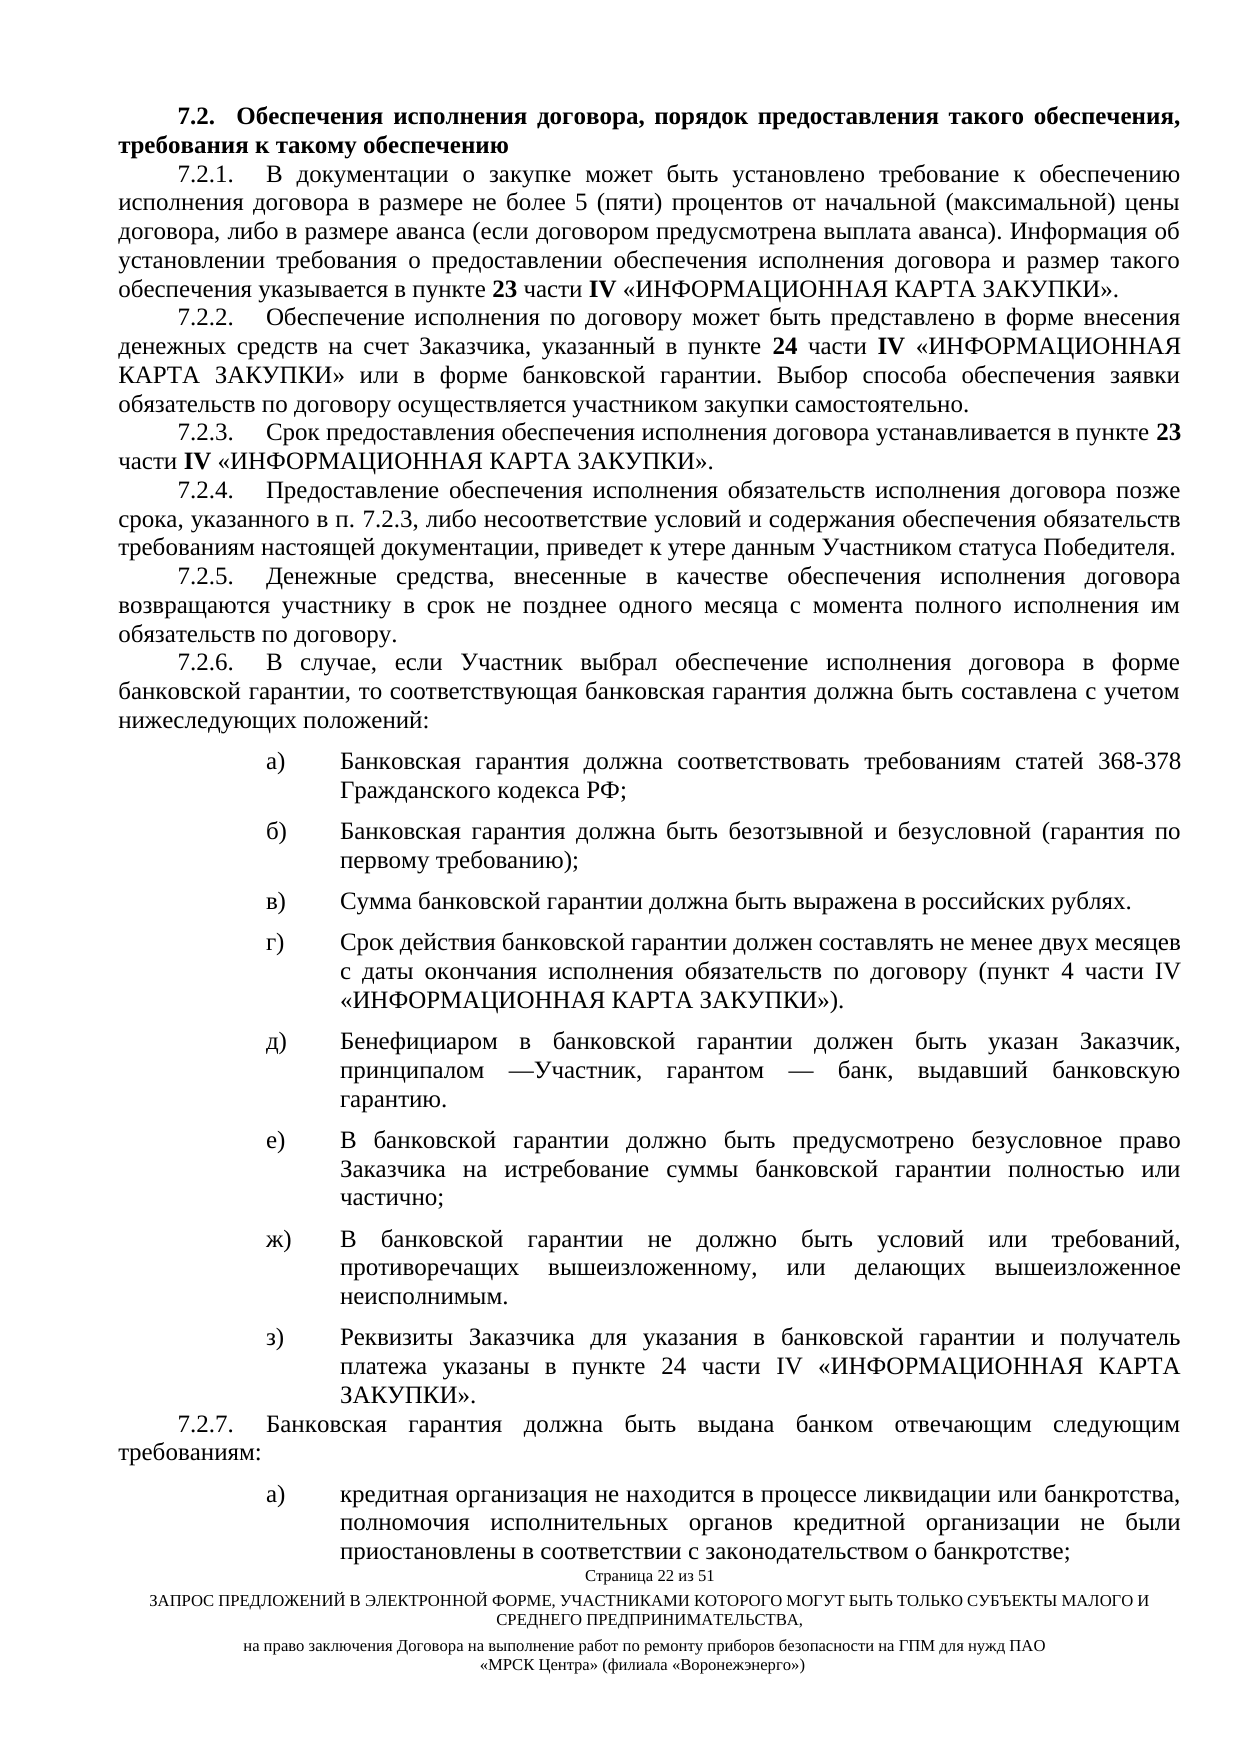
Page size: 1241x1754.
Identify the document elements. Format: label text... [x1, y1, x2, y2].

subtitle Предоставление обеспечения исполнения обязательств исполнения договора позже срока, указанного в п. 7.2.3, либо несоответствие условий и содержания обеспечения обязательств требованиям настоящей документации, приведет к утере данным Участником статуса Победителя. [118, 475, 1181, 561]
list Срок действия банковской гарантии должен составлять не менее двух месяцев с даты окончания исполнения обязательств по договору (пункт 4 части IV «ИНФОРМАЦИОННАЯ КАРТА ЗАКУПКИ»). [266, 927, 1181, 1014]
subtitle Обеспечения исполнения договора, порядок предоставления такого обеспечения, требования к такому обеспечению [118, 101, 1181, 159]
subtitle В документации о закупке может быть установлено требование к обеспечению исполнения договора в размере не более 5 (пяти) процентов от начальной (максимальной) цены договора, либо в размере аванса (если договором предусмотрена выплата аванса). Информация об установлении требования о предоставлении обеспечения исполнения договора и размер такого обеспечения указывается в пункте 23 части IV «ИНФОРМАЦИОННАЯ КАРТА ЗАКУПКИ». [118, 159, 1181, 302]
list В банковской гарантии должно быть предусмотрено безусловное право Заказчика на истребование суммы банковской гарантии полностью или частично; [266, 1125, 1181, 1211]
list Сумма банковской гарантии должна быть выражена в российских рублях. [266, 886, 1181, 915]
list Бенефициаром в банковской гарантии должен быть указан Заказчик, принципалом —Участник, гарантом — банк, выдавший банковскую гарантию. [266, 1026, 1181, 1112]
subtitle Срок предоставления обеспечения исполнения договора устанавливается в пункте 23 части IV «ИНФОРМАЦИОННАЯ КАРТА ЗАКУПКИ». [118, 417, 1181, 475]
subtitle Обеспечение исполнения по договору может быть представлено в форме внесения денежных средств на счет Заказчика, указанный в пункте 24 части IV «ИНФОРМАЦИОННАЯ КАРТА ЗАКУПКИ» или в форме банковской гарантии. Выбор способа обеспечения заявки обязательств по договору осуществляется участником закупки самостоятельно. [118, 302, 1181, 417]
list Банковская гарантия должна быть безотзывной и безусловной (гарантия по первому требованию); [266, 816, 1181, 874]
subtitle Денежные средства, внесенные в качестве обеспечения исполнения договора возвращаются участнику в срок не позднее одного месяца с момента полного исполнения им обязательств по договору. [118, 561, 1181, 647]
subtitle Банковская гарантия должна быть выдана банком отвечающим следующим требованиям: [118, 1409, 1181, 1466]
list В банковской гарантии не должно быть условий или требований, противоречащих вышеизложенному, или делающих вышеизложенное неисполнимым. [266, 1224, 1181, 1310]
list кредитная организация не находится в процессе ликвидации или банкротства, полномочия исполнительных органов кредитной организации не были приостановлены в соответствии с законодательством о банкротстве; [266, 1479, 1181, 1565]
subtitle В случае, если Участник выбрал обеспечение исполнения договора в форме банковской гарантии, то соответствующая банковская гарантия должна быть составлена с учетом нижеследующих положений: [118, 647, 1181, 734]
list Реквизиты Заказчика для указания в банковской гарантии и получатель платежа указаны в пункте 24 части IV «ИНФОРМАЦИОННАЯ КАРТА ЗАКУПКИ». [266, 1322, 1181, 1409]
list Банковская гарантия должна соответствовать требованиям статей 368-378 Гражданского кодекса РФ; [266, 746, 1181, 804]
